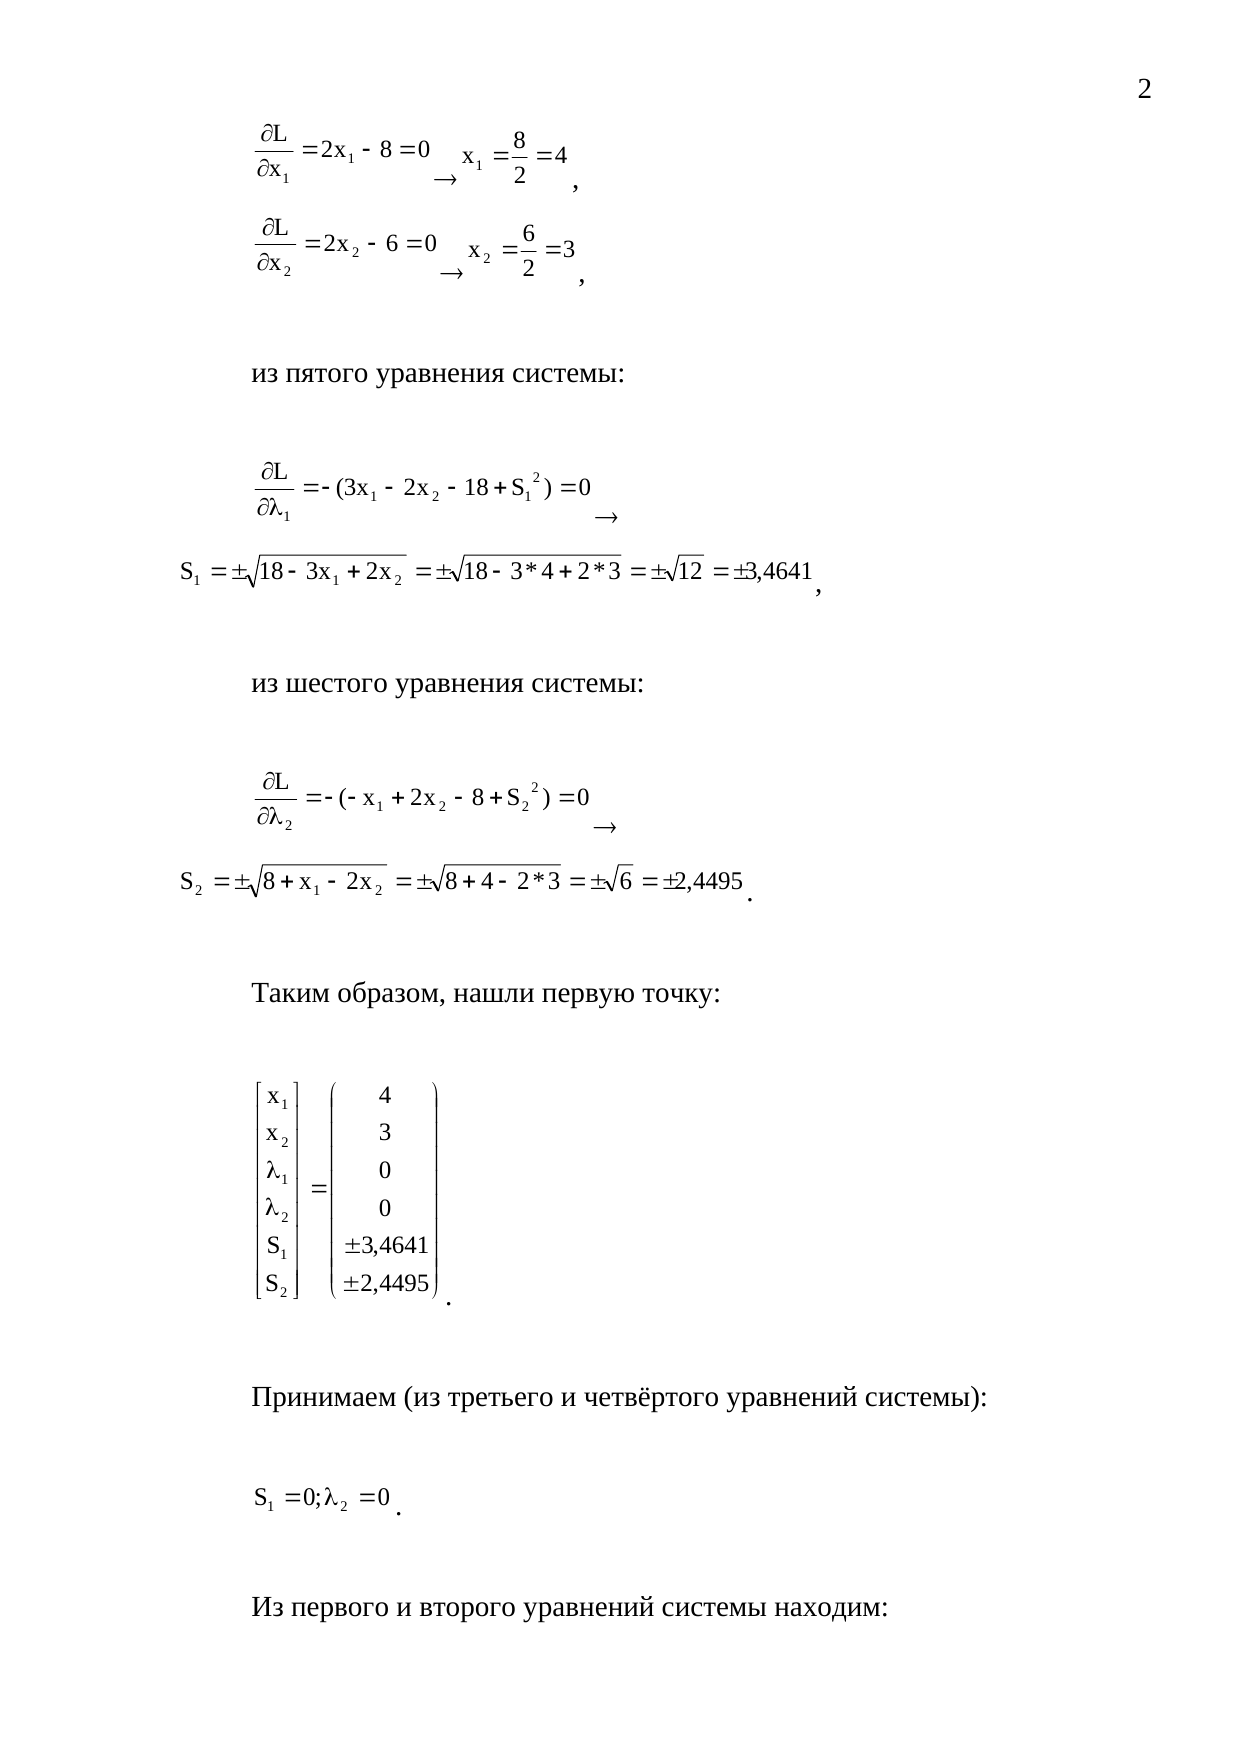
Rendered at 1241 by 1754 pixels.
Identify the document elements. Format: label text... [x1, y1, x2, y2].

text , [177, 456, 1152, 598]
text из пятого уравнения системы: [177, 356, 1152, 389]
text Принимаем (из третьего и четвёртого уравнений системы): [177, 1379, 1152, 1412]
text . [177, 1076, 1152, 1312]
text из шестого уравнения системы: [177, 665, 1152, 699]
text Таким образом, нашли первую точку: [177, 975, 1152, 1009]
text , [177, 118, 1152, 195]
text . [177, 766, 1152, 908]
text . [177, 1479, 1152, 1522]
text Из первого и второго уравнений системы находим: [177, 1589, 1152, 1622]
text , [177, 212, 1152, 288]
